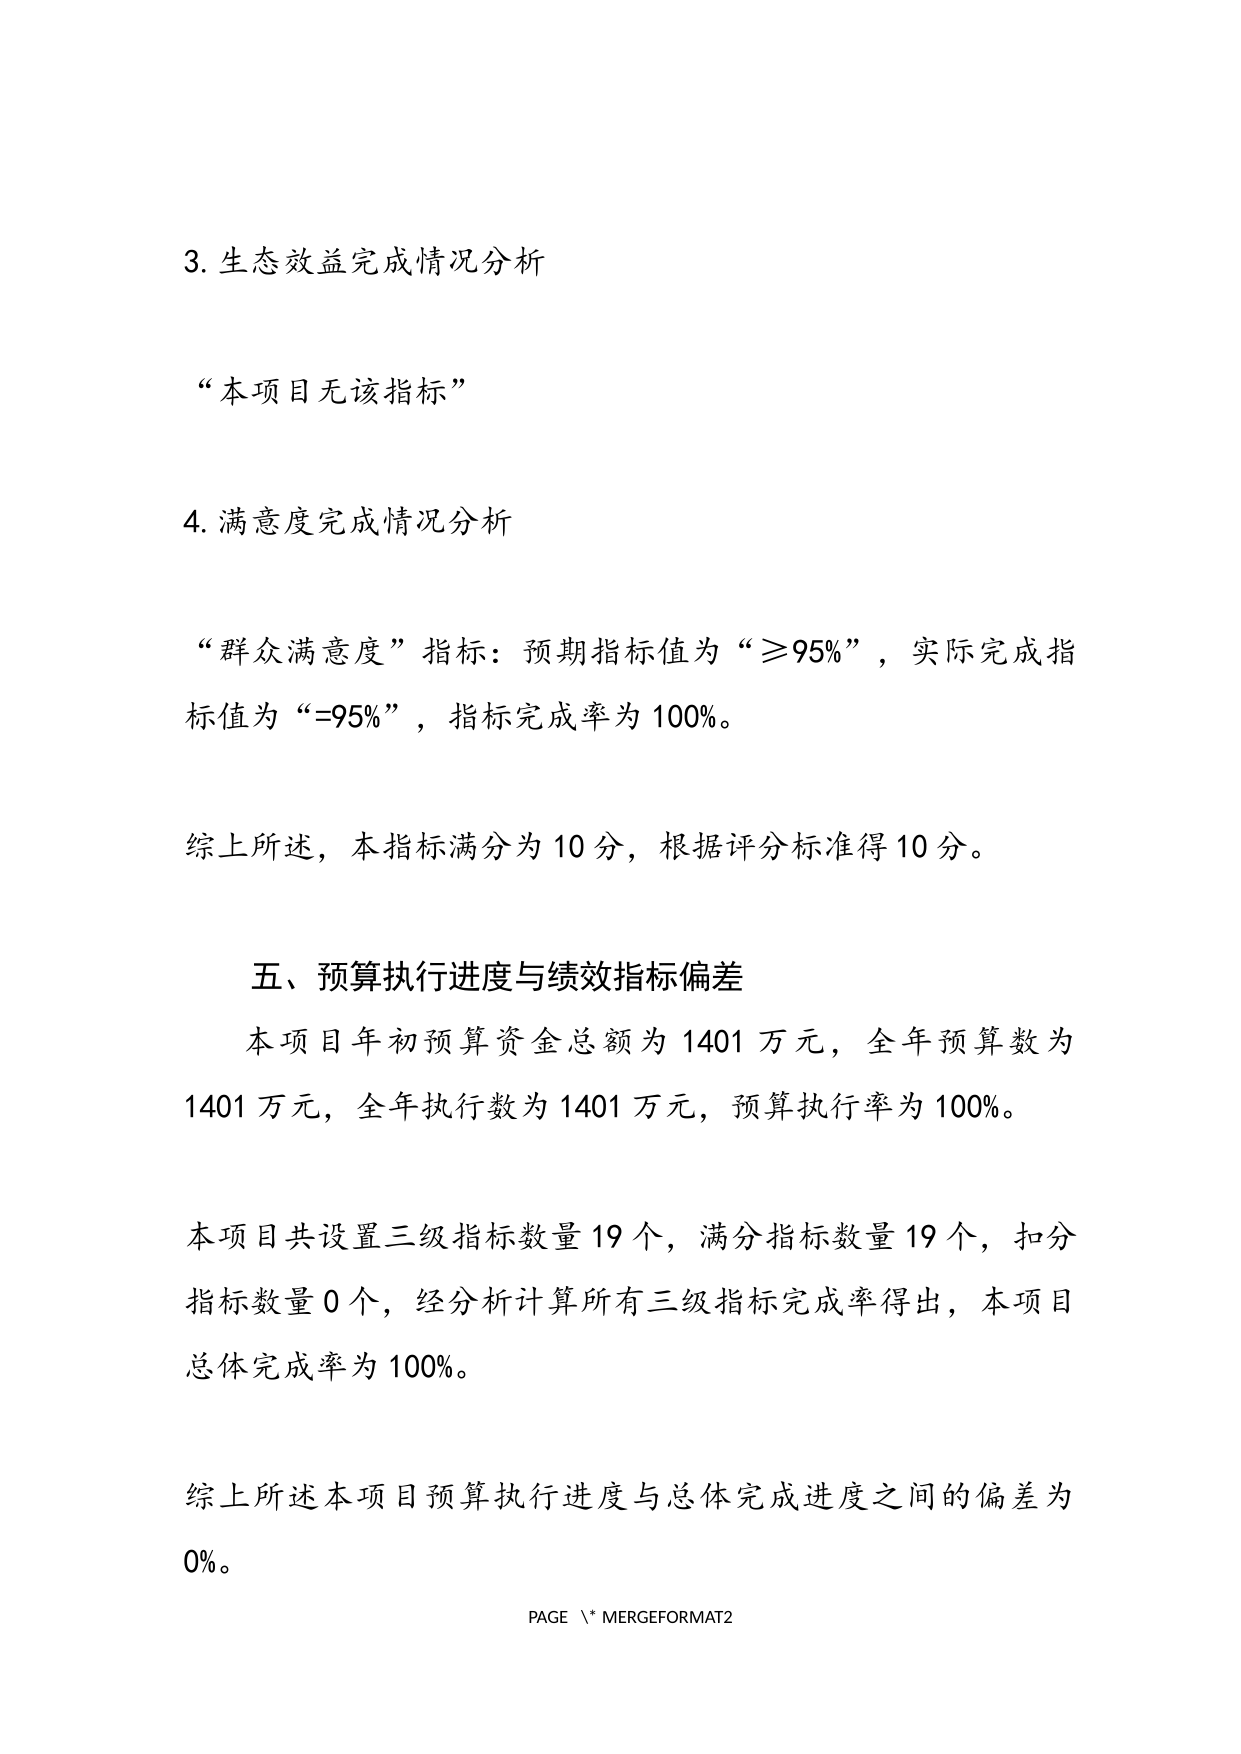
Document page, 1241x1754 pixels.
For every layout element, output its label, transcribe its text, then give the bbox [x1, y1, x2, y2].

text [183, 162, 1078, 877]
list 预算执行进度与绩效指标偏差 [183, 942, 1078, 1007]
text 本项目年初预算资金总额为1401万元，全年预算数为1401万元，全年执行数为1401万元，预算执行率为100%。 本项目共设置三级指标数量19个，满分指标数量19个，扣分指标数量0个，经分析计算所有三级指标完成率得出，本项目总体完成率为100%。 综上所述本项目预算执行进度与总体完成进度之间的偏差为0%。 [183, 1007, 1078, 1592]
